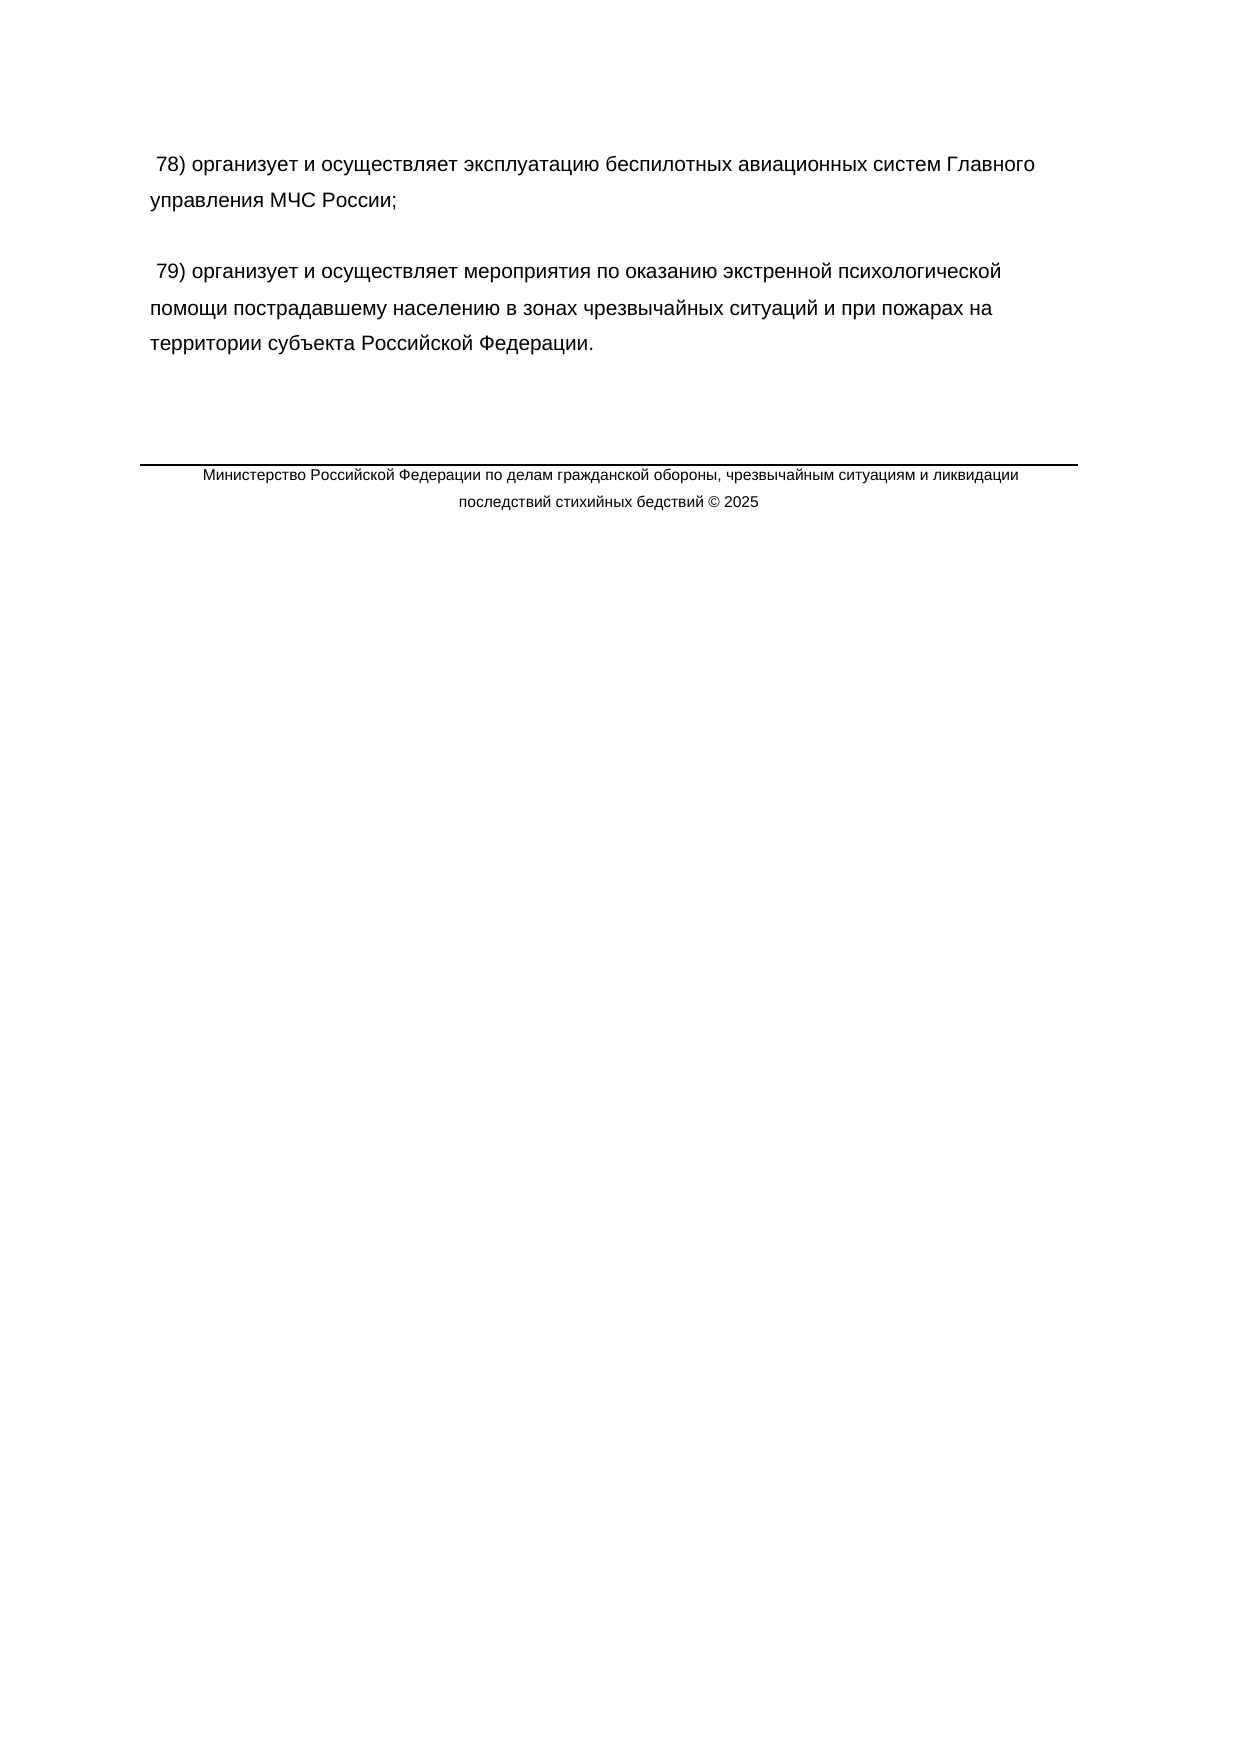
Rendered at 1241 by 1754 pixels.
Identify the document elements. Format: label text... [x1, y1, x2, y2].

table_cell Министерство Российской Федерации по делам гражданской обороны, чрезвычайным ситуациям и ликвидации последствий стихийных бедствий © 2025 [140, 466, 1078, 548]
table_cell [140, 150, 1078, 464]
